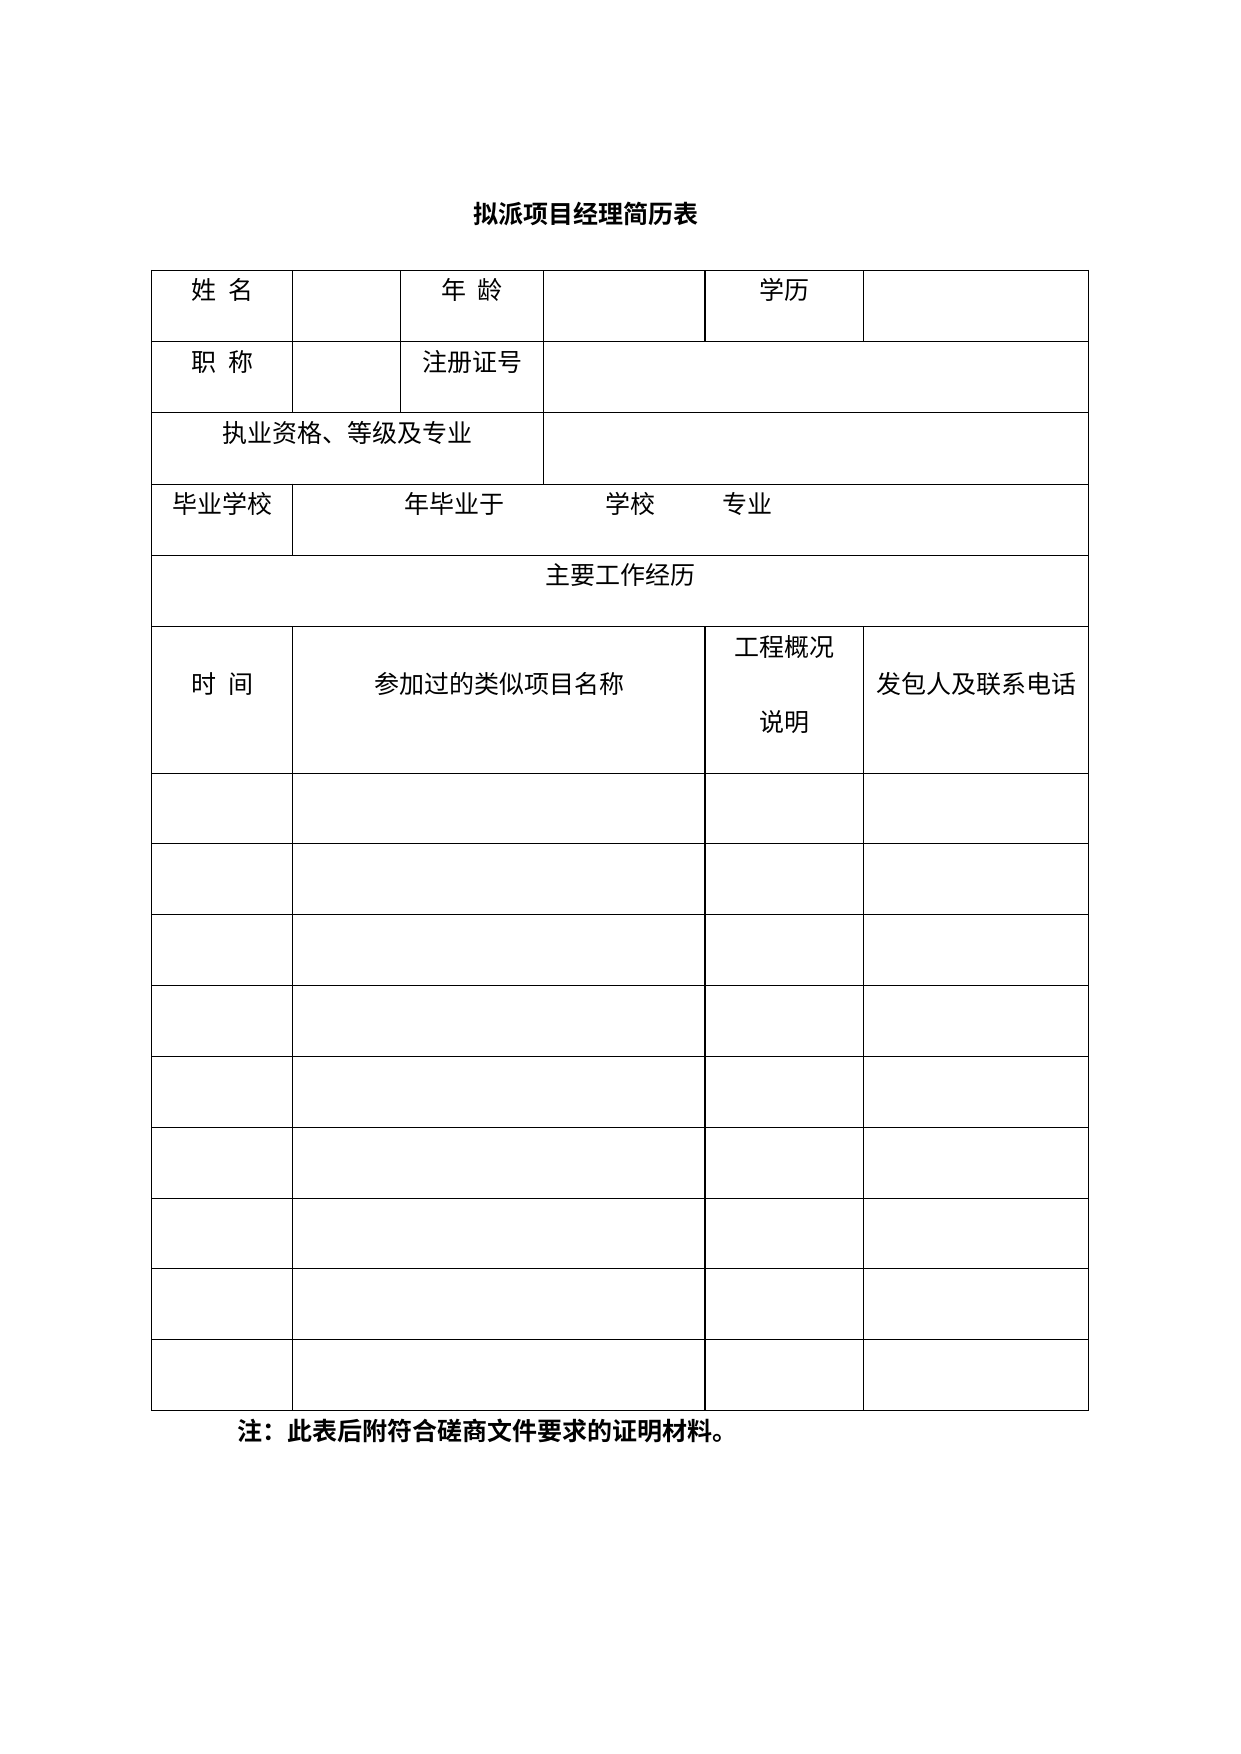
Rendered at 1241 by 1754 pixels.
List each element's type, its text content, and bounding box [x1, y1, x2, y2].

table_cell [293, 774, 704, 843]
table_cell 注册证号 [401, 342, 543, 412]
table_cell [864, 1269, 1088, 1339]
table_cell [706, 1057, 863, 1127]
table_cell 毕业学校 [152, 485, 292, 555]
table_cell 时 间 [152, 627, 292, 772]
table_cell [706, 986, 863, 1056]
table_cell [293, 1269, 704, 1339]
table_cell [293, 915, 704, 985]
table_cell 参加过的类似项目名称 [293, 627, 704, 772]
table_cell [293, 1199, 704, 1268]
table_cell 年毕业于 学校 专业 [293, 485, 1088, 555]
table_cell [293, 342, 400, 412]
table_cell [152, 1128, 292, 1197]
table_cell [293, 1340, 704, 1410]
table_cell [864, 1057, 1088, 1127]
table_header 姓 名 [152, 271, 292, 341]
table_cell [706, 1269, 863, 1339]
table_cell [293, 1057, 704, 1127]
table_cell 发包人及联系电话 [864, 627, 1088, 772]
table_cell [706, 1128, 863, 1197]
table_cell [706, 1340, 863, 1410]
table_cell [152, 844, 292, 914]
table_cell [706, 774, 863, 843]
table_cell [152, 986, 292, 1056]
table_cell 执业资格、等级及专业 [152, 413, 543, 483]
table_header 学历 [706, 271, 863, 341]
table_cell [152, 1269, 292, 1339]
text 注：此表后附符合磋商文件要求的证明材料。 [187, 1411, 1053, 1447]
table_cell [864, 1199, 1088, 1268]
text 拟派项目经理简历表 [119, 194, 1053, 231]
table_cell [152, 915, 292, 985]
table_cell [864, 774, 1088, 843]
table_cell 主要工作经历 [152, 556, 1088, 626]
table_cell [152, 774, 292, 843]
table_cell [544, 413, 1088, 483]
table_cell [293, 844, 704, 914]
table_cell [706, 915, 863, 985]
table_cell [864, 915, 1088, 985]
table_cell 职 称 [152, 342, 292, 412]
table_header [864, 271, 1088, 341]
table_cell [864, 1128, 1088, 1197]
table_cell [864, 986, 1088, 1056]
table_cell [152, 1057, 292, 1127]
table_cell [544, 342, 1088, 412]
table_cell [152, 1199, 292, 1268]
table_cell [152, 1340, 292, 1410]
table_cell [864, 844, 1088, 914]
table_cell [706, 1199, 863, 1268]
table_header 年 龄 [401, 271, 543, 341]
table_cell [293, 1128, 704, 1197]
table_cell [293, 986, 704, 1056]
table_cell [706, 844, 863, 914]
table_cell [864, 1340, 1088, 1410]
table_header [544, 271, 704, 341]
table_cell 工程概况 说明 [706, 627, 863, 772]
table_header [293, 271, 400, 341]
